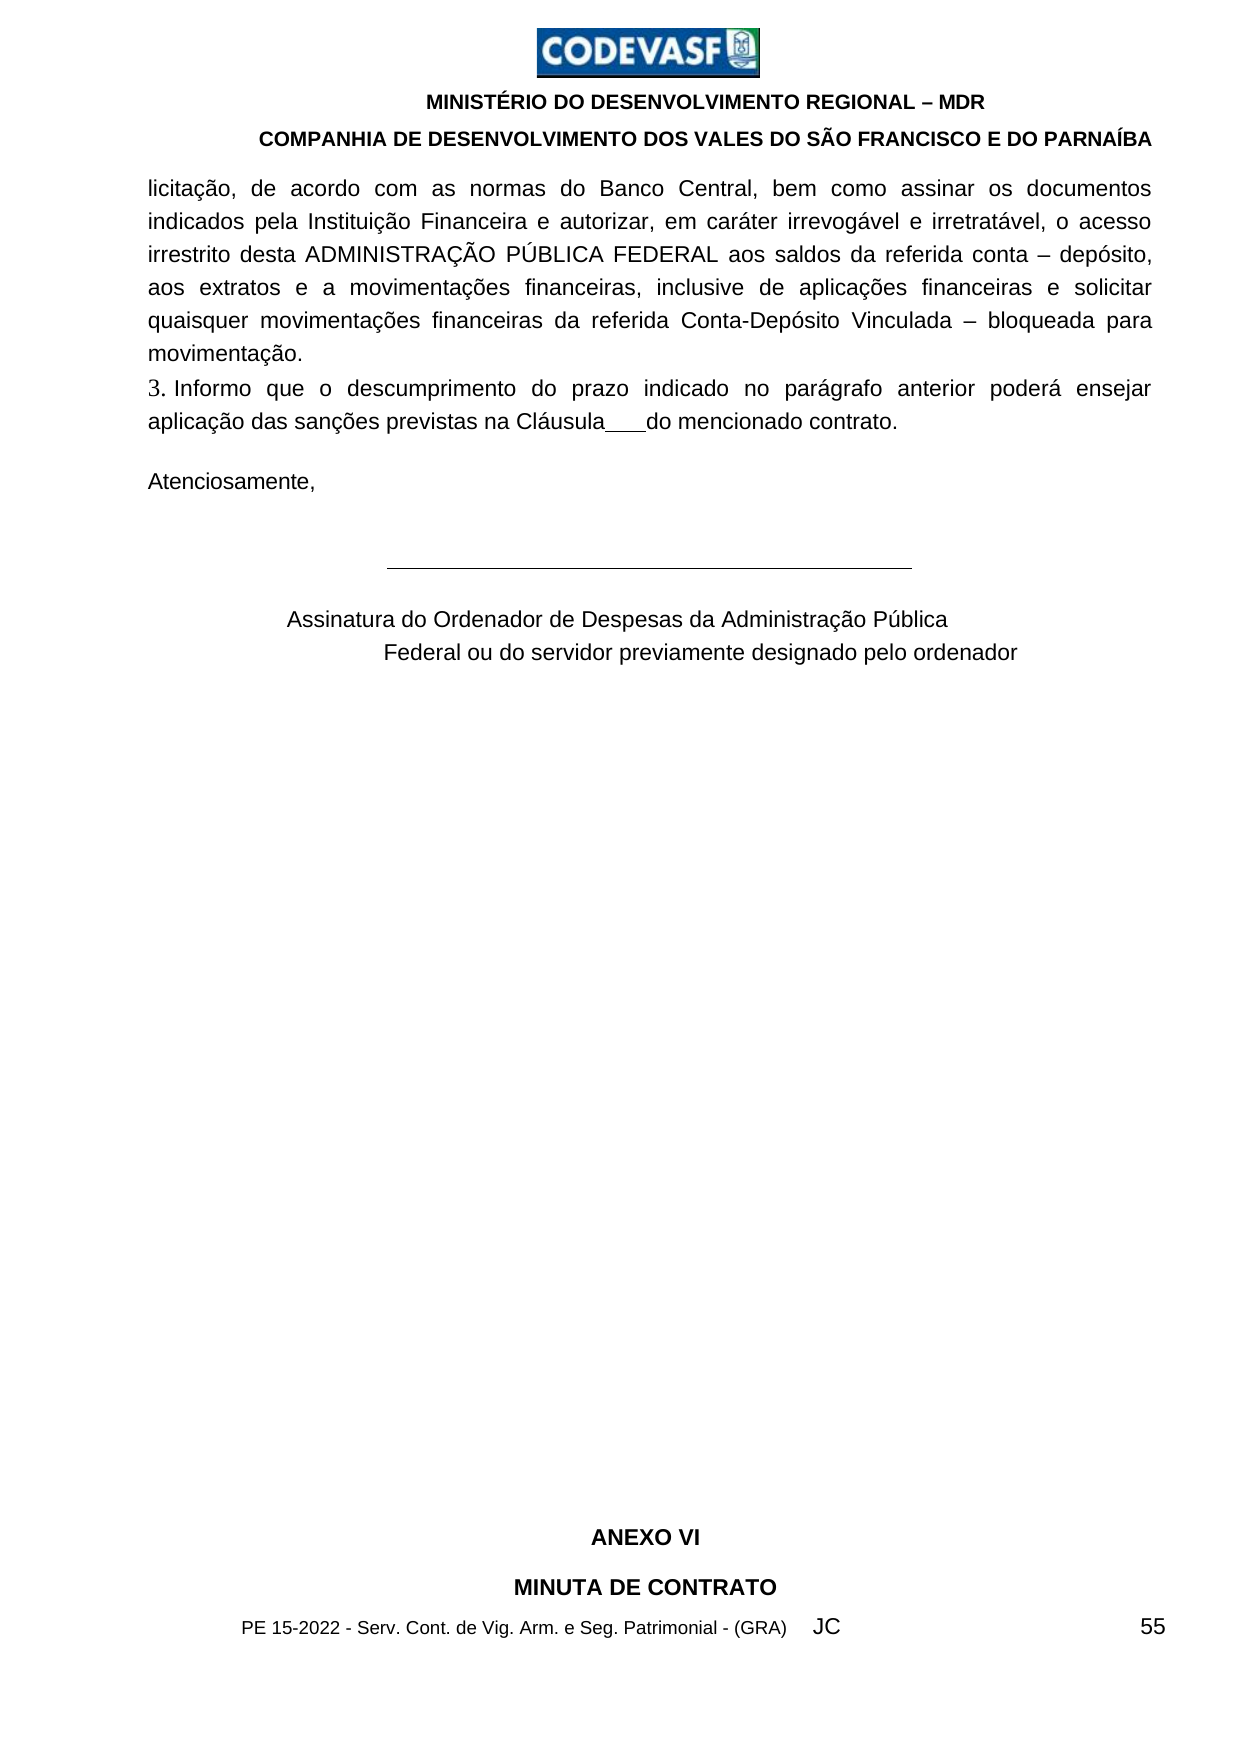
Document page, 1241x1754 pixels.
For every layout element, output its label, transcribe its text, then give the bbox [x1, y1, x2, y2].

text MINUTA DE CONTRATO [121, 1573, 1170, 1600]
text Atenciosamente, [148, 468, 1176, 495]
text ANEXO VI [121, 1523, 1170, 1550]
picture [536, 28, 760, 78]
text Assinatura do Ordenador de Despesas da Administração Pública Federal ou do servidor previamente designado pelo ordenador [287, 606, 1032, 665]
list Informo que o descumprimento do prazo indicado no parágrafo anterior poderá ensejar aplicação das sanções previstas na Cláusula do mencionado contrato. [148, 373, 1152, 434]
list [148, 175, 1152, 366]
